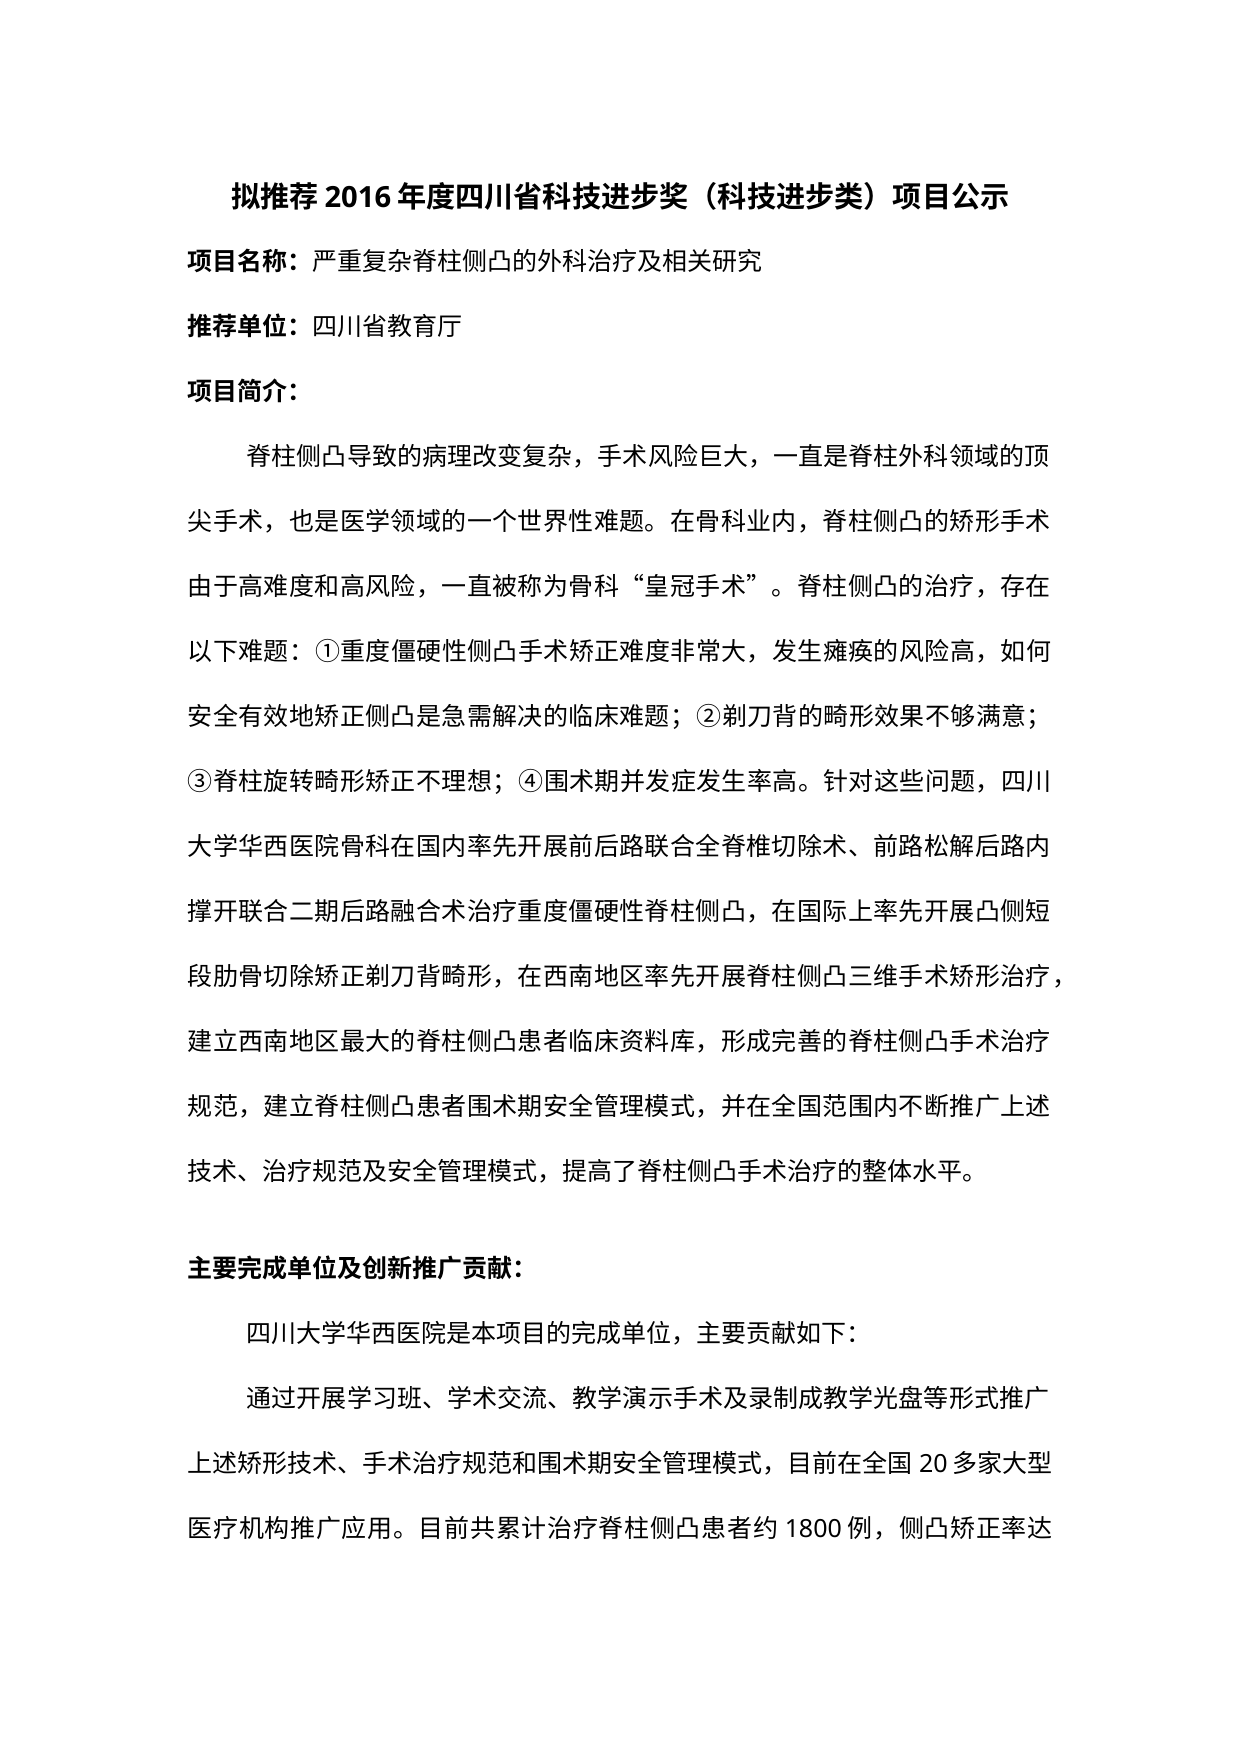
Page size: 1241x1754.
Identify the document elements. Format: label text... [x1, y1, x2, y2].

list 四川大学华西医院是本项目的完成单位，主要贡献如下： [187, 1299, 1053, 1364]
list 项目名称：严重复杂脊柱侧凸的外科治疗及相关研究 [188, 227, 1053, 292]
text 拟推荐2016年度四川省科技进步奖（科技进步类）项目公示 [187, 162, 1053, 227]
text 推荐单位：四川省教育厅 [187, 292, 1053, 357]
list 脊柱侧凸导致的病理改变复杂，手术风险巨大，一直是脊柱外科领域的顶尖手术，也是医学领域的一个世界性难题。在骨科业内，脊柱侧凸的矫形手术由于高难度和高风险，一直被称为骨科“皇冠手术”。脊柱侧凸的治疗，存在以下难题：①重度僵硬性侧凸手术矫正难度非常大，发生瘫痪的风险高，如何安全有效地矫正侧凸是急需解决的临床难题；②剃刀背的畸形效果不够满意；③脊柱旋转畸形矫正不理想；④围术期并发症发生率高。针对这些问题，四川大学华西医院骨科在国内率先开展前后路联合全脊椎切除术、前路松解后路内撑开联合二期后路融合术治疗重度僵硬性脊柱侧凸，在国际上率先开展凸侧短段肋骨切除矫正剃刀背畸形，在西南地区率先开展脊柱侧凸三维手术矫形治疗，建立西南地区最大的脊柱侧凸患者临床资料库，形成完善的脊柱侧凸手术治疗规范，建立脊柱侧凸患者围术期安全管理模式，并在全国范围内不断推广上述技术、治疗规范及安全管理模式，提高了脊柱侧凸手术治疗的整体水平。 [187, 422, 1053, 1202]
text 项目简介： [187, 357, 1053, 422]
text 主要完成单位及创新推广贡献： [187, 1234, 1053, 1299]
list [187, 1364, 1053, 1559]
